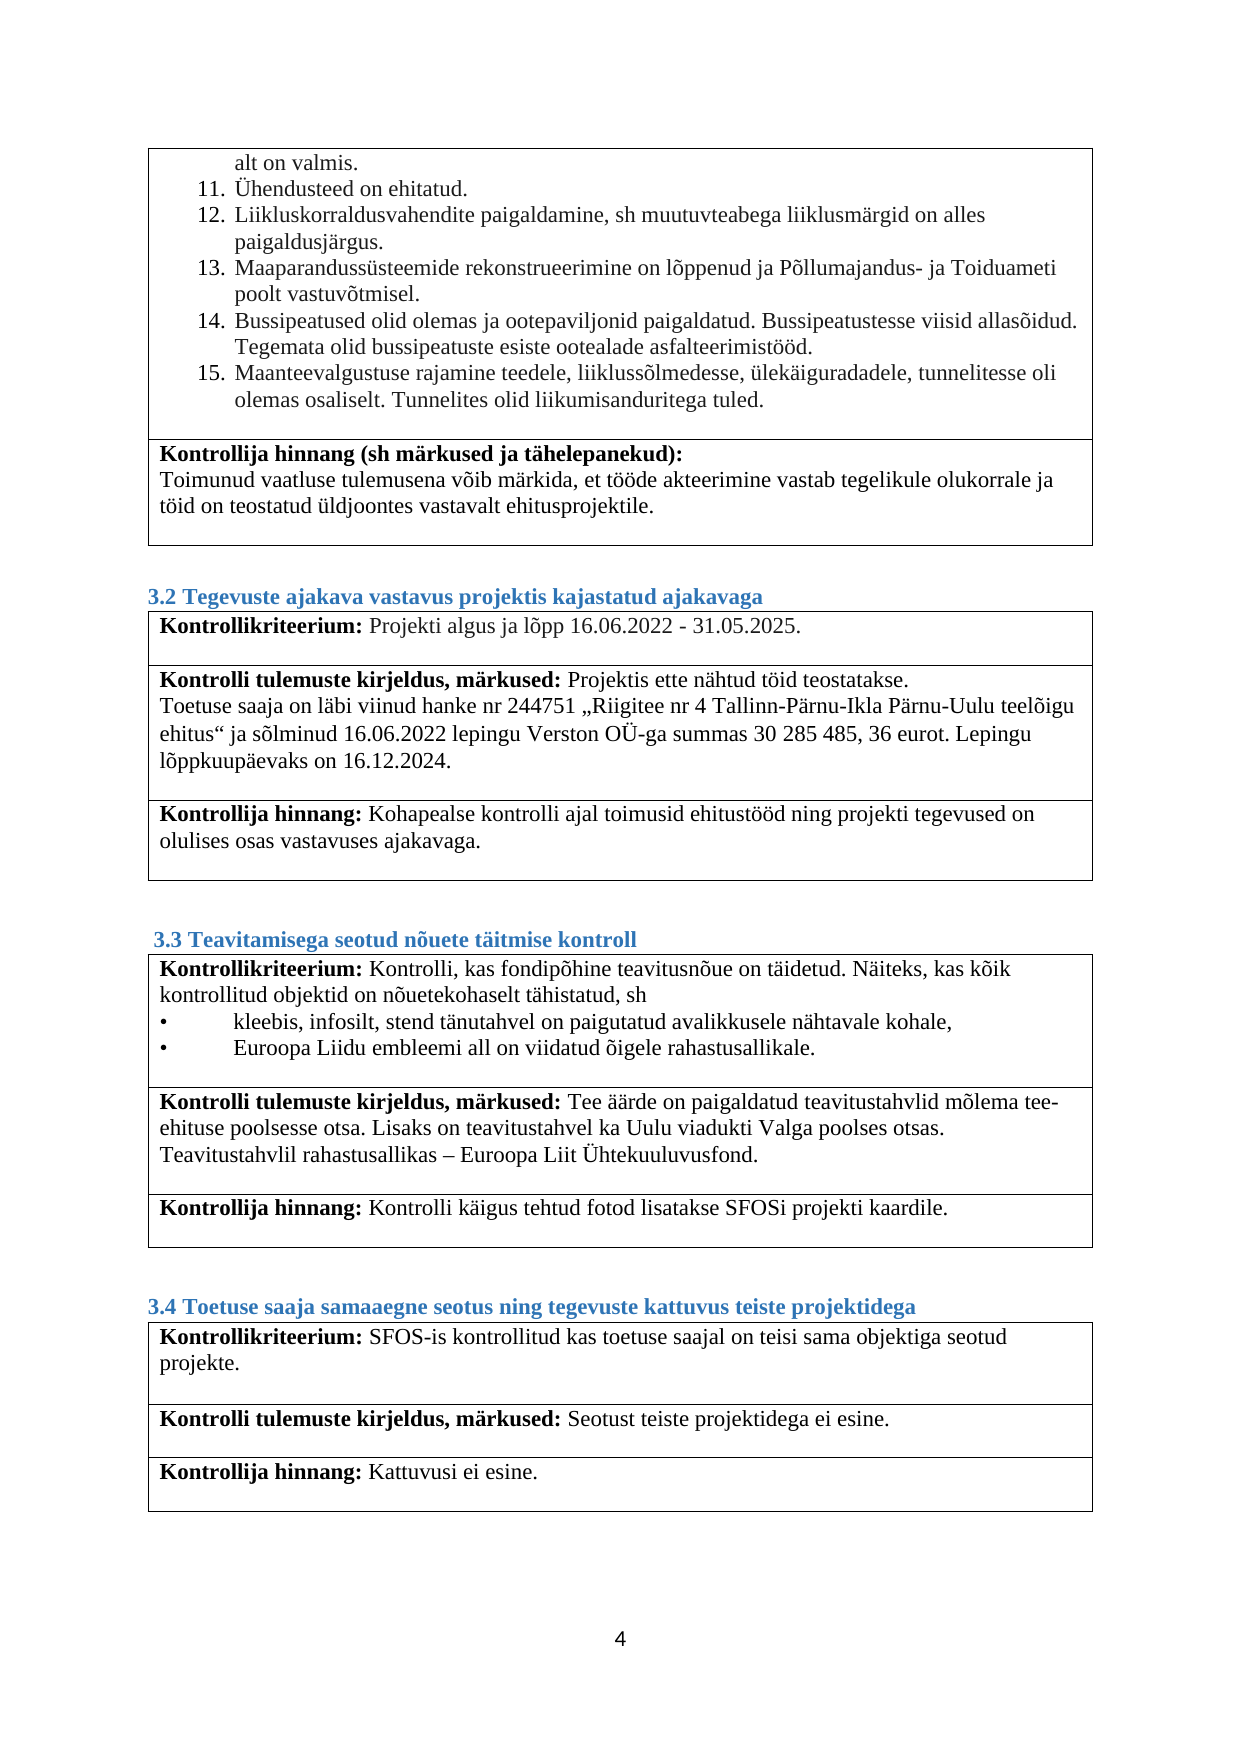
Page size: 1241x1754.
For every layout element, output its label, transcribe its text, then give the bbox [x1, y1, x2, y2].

subtitle 3.2 Tegevuste ajakava vastavus projektis kajastatud ajakavaga [148, 583, 1093, 609]
subtitle 3.4 Toetuse saaja samaaegne seotus ning tegevuste kattuvus teiste projektidega [148, 1293, 1093, 1320]
table_cell Kontrolli tulemuste kirjeldus, märkused: Seotust teiste projektidega ei esine. [149, 1405, 1092, 1457]
table_cell Kontrollija hinnang (sh märkused ja tähelepanekud): Toimunud vaatluse tulemusena võib märkida, et tööde akteerimine vastab tegelikule olukorrale ja töid on teostatud üldjoontes vastavalt ehitusprojektile. [149, 440, 1092, 545]
table_cell Kontrollija hinnang: Kontrolli käigus tehtud fotod lisatakse SFOSi projekti kaardile. [149, 1195, 1092, 1247]
table_cell Kontrolli tulemuste kirjeldus, märkused: Tee äärde on paigaldatud teavitustahvlid mõlema tee-ehituse poolsesse otsa. Lisaks on teavitustahvel ka Uulu viadukti Valga poolses otsas. Teavitustahvlil rahastusallikas – Euroopa Liit Ühtekuuluvusfond. [149, 1088, 1092, 1193]
table_header Kontrollikriteerium: Projekti algus ja lõpp 16.06.2022 - 31.05.2025. [149, 612, 1092, 665]
table_header Kontrollikriteerium: Kontrolli, kas fondipõhine teavitusnõue on täidetud. Näiteks, kas kõik kontrollitud objektid on nõuetekohaselt tähistatud, sh • kleebis, infosilt, stend tänutahvel on paigutatud avalikkusele nähtavale kohale, • Euroopa Liidu embleemi all on viidatud õigele rahastusallikale. [149, 955, 1092, 1087]
subtitle 3.3 Teavitamisega seotud nõuete täitmise kontroll [148, 926, 1093, 952]
table_cell Kontrollija hinnang: Kattuvusi ei esine. [149, 1458, 1092, 1511]
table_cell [149, 149, 1092, 438]
table_cell Kontrolli tulemuste kirjeldus, märkused: Projektis ette nähtud töid teostatakse. Toetuse saaja on läbi viinud hanke nr 244751 „Riigitee nr 4 Tallinn-Pärnu-Ikla Pärnu-Uulu teelõigu ehitus“ ja sõlminud 16.06.2022 lepingu Verston OÜ-ga summas 30 285 485, 36 eurot. Lepingu lõppkuupäevaks on 16.12.2024. [149, 666, 1092, 799]
table_header Kontrollikriteerium: SFOS-is kontrollitud kas toetuse saajal on teisi sama objektiga seotud projekte. [149, 1323, 1092, 1403]
table_cell Kontrollija hinnang: Kohapealse kontrolli ajal toimusid ehitustööd ning projekti tegevused on olulises osas vastavuses ajakavaga. [149, 801, 1092, 879]
